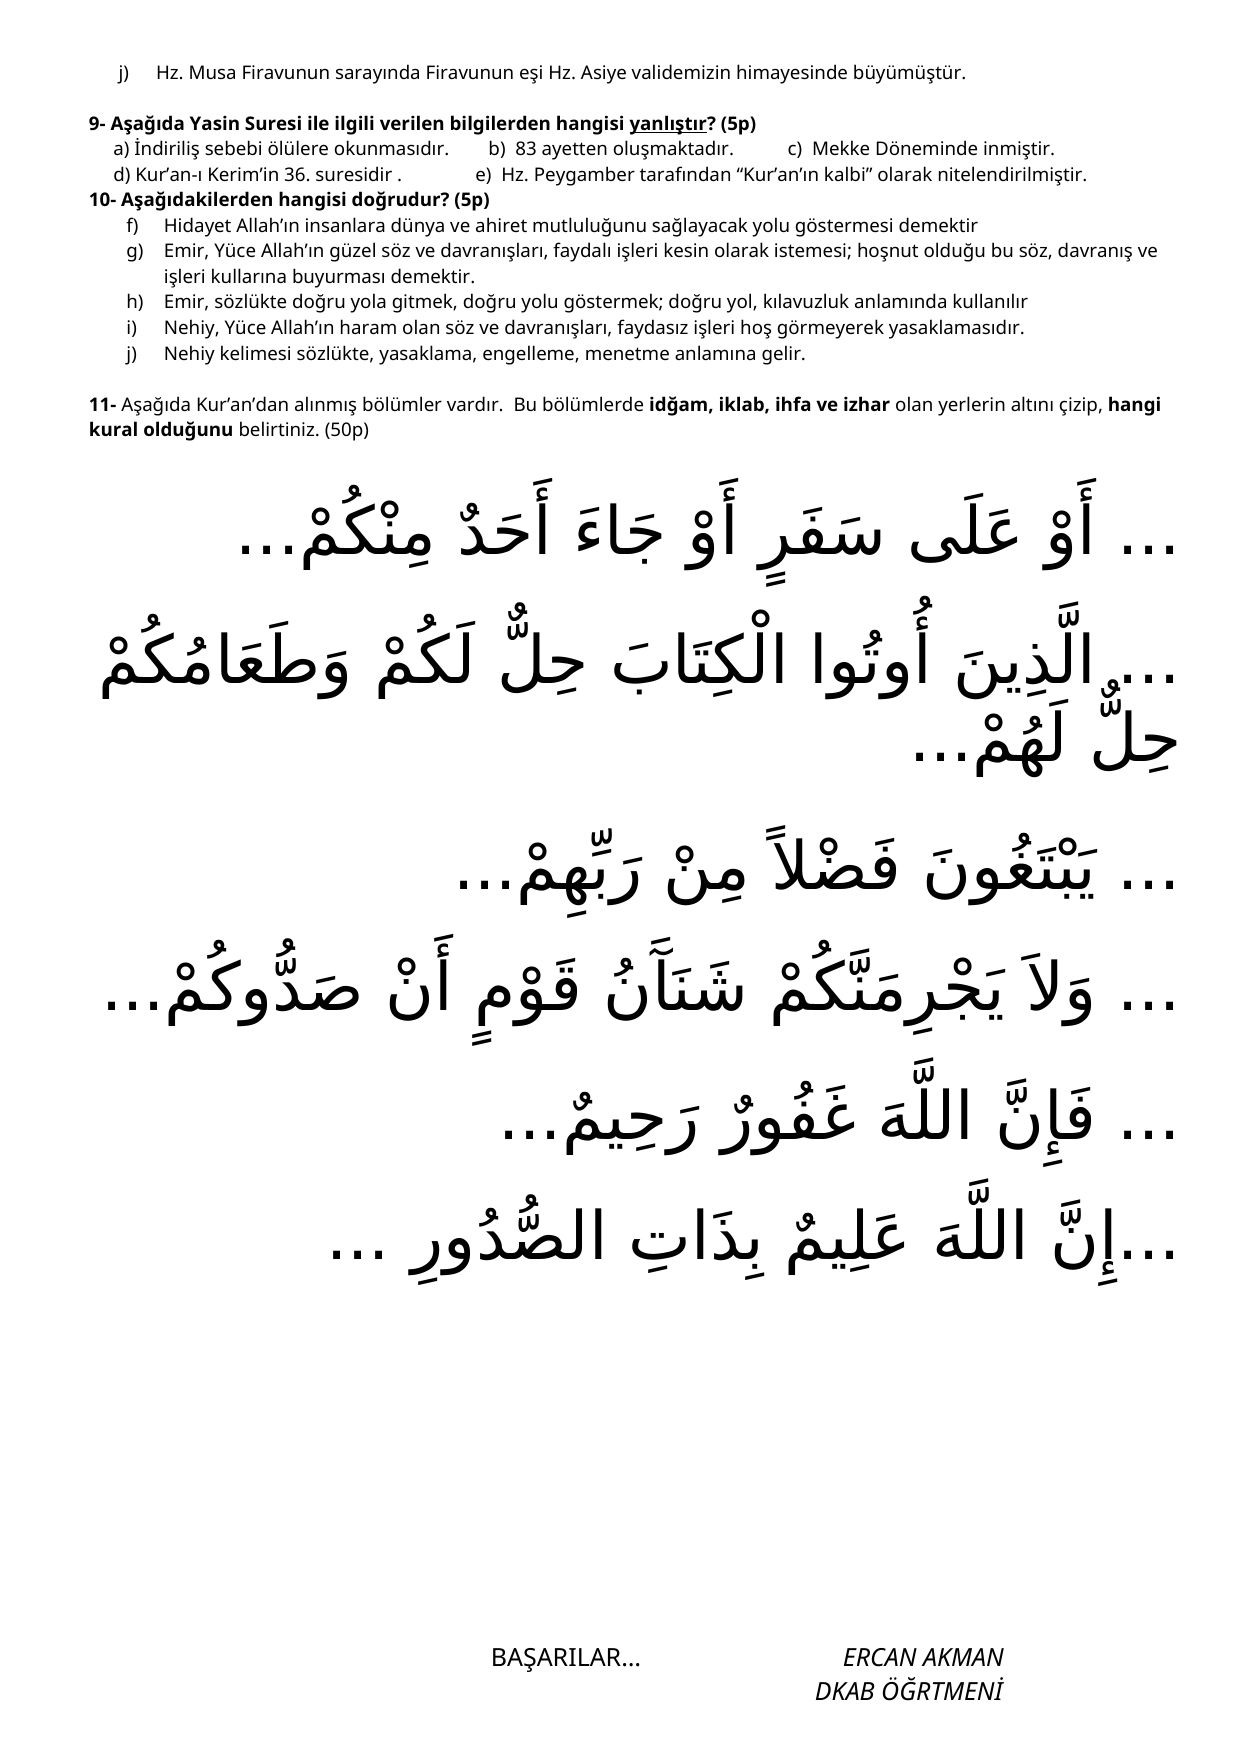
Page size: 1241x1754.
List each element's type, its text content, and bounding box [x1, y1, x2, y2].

text ... أَوْ عَلَى سَفَرٍ أَوْ جَاءَ أَحَدٌ مِنْكُمْ... [89, 493, 1181, 571]
text ... يَبْتَغُونَ فَضْلاً مِنْ رَبِّهِمْ... [89, 828, 1181, 905]
list Nehiy kelimesi sözlükte, yasaklama, engelleme, menetme anlamına gelir. [126, 340, 1181, 365]
list Nehiy, Yüce Allah’ın haram olan söz ve davranışları, faydasız işleri hoş görmeyerek yasaklamasıdır. [126, 314, 1181, 340]
text a) İndiriliş sebebi ölülere okunmasıdır. b) 83 ayetten oluşmaktadır. c) Mekke Döneminde inmiştir. [89, 136, 1181, 161]
list Hz. Musa Firavunun sarayında Firavunun eşi Hz. Asiye validemizin himayesinde büyümüştür. [118, 59, 1181, 84]
list Emir, Yüce Allah’ın güzel söz ve davranışları, faydalı işleri kesin olarak istemesi; hoşnut olduğu bu söz, davranış ve işleri kullarına buyurması demektir. [126, 238, 1181, 289]
text 11- Aşağıda Kur’an’dan alınmış bölümler vardır. Bu bölümlerde idğam, iklab, ihfa ve izhar olan yerlerin altını çizip, hangi kural olduğunu belirtiniz. (50p) [89, 391, 1181, 442]
text ... وَلاَ يَجْرِمَنَّكُمْ شَنَآَنُ قَوْمٍ أَنْ صَدُّوكُمْ... [89, 948, 1181, 1026]
text 10- Aşağıdakilerden hangisi doğrudur? (5p) [89, 187, 1181, 212]
list Hidayet Allah’ın insanlara dünya ve ahiret mutluluğunu sağlayacak yolu göstermesi demektir [126, 212, 1181, 238]
text 9- Aşağıda Yasin Suresi ile ilgili verilen bilgilerden hangisi yanlıştır? (5p) [89, 110, 1181, 136]
text DKAB ÖĞRTMENİ [89, 1673, 1181, 1708]
text ... الَّذِينَ أُوتُوا الْكِتَابَ حِلٌّ لَكُمْ وَطَعَامُكُمْ حِلٌّ لَهُمْ... [89, 622, 1181, 777]
text d) Kur’an-ı Kerim’in 36. suresidir . e) Hz. Peygamber tarafından “Kur’an’ın kalbi” olarak nitelendirilmiştir. [89, 161, 1181, 187]
text ... فَإِنَّ اللَّهَ غَفُورٌ رَحِيمٌ... [89, 1077, 1181, 1155]
list Emir, sözlükte doğru yola gitmek, doğru yolu göstermek; doğru yol, kılavuzluk anlamında kullanılır [126, 289, 1181, 314]
text ...إِنَّ اللَّهَ عَلِيمٌ بِذَاتِ الصُّدُورِ ... [89, 1198, 1181, 1276]
text BAŞARILAR… ERCAN AKMAN [89, 1639, 1181, 1673]
